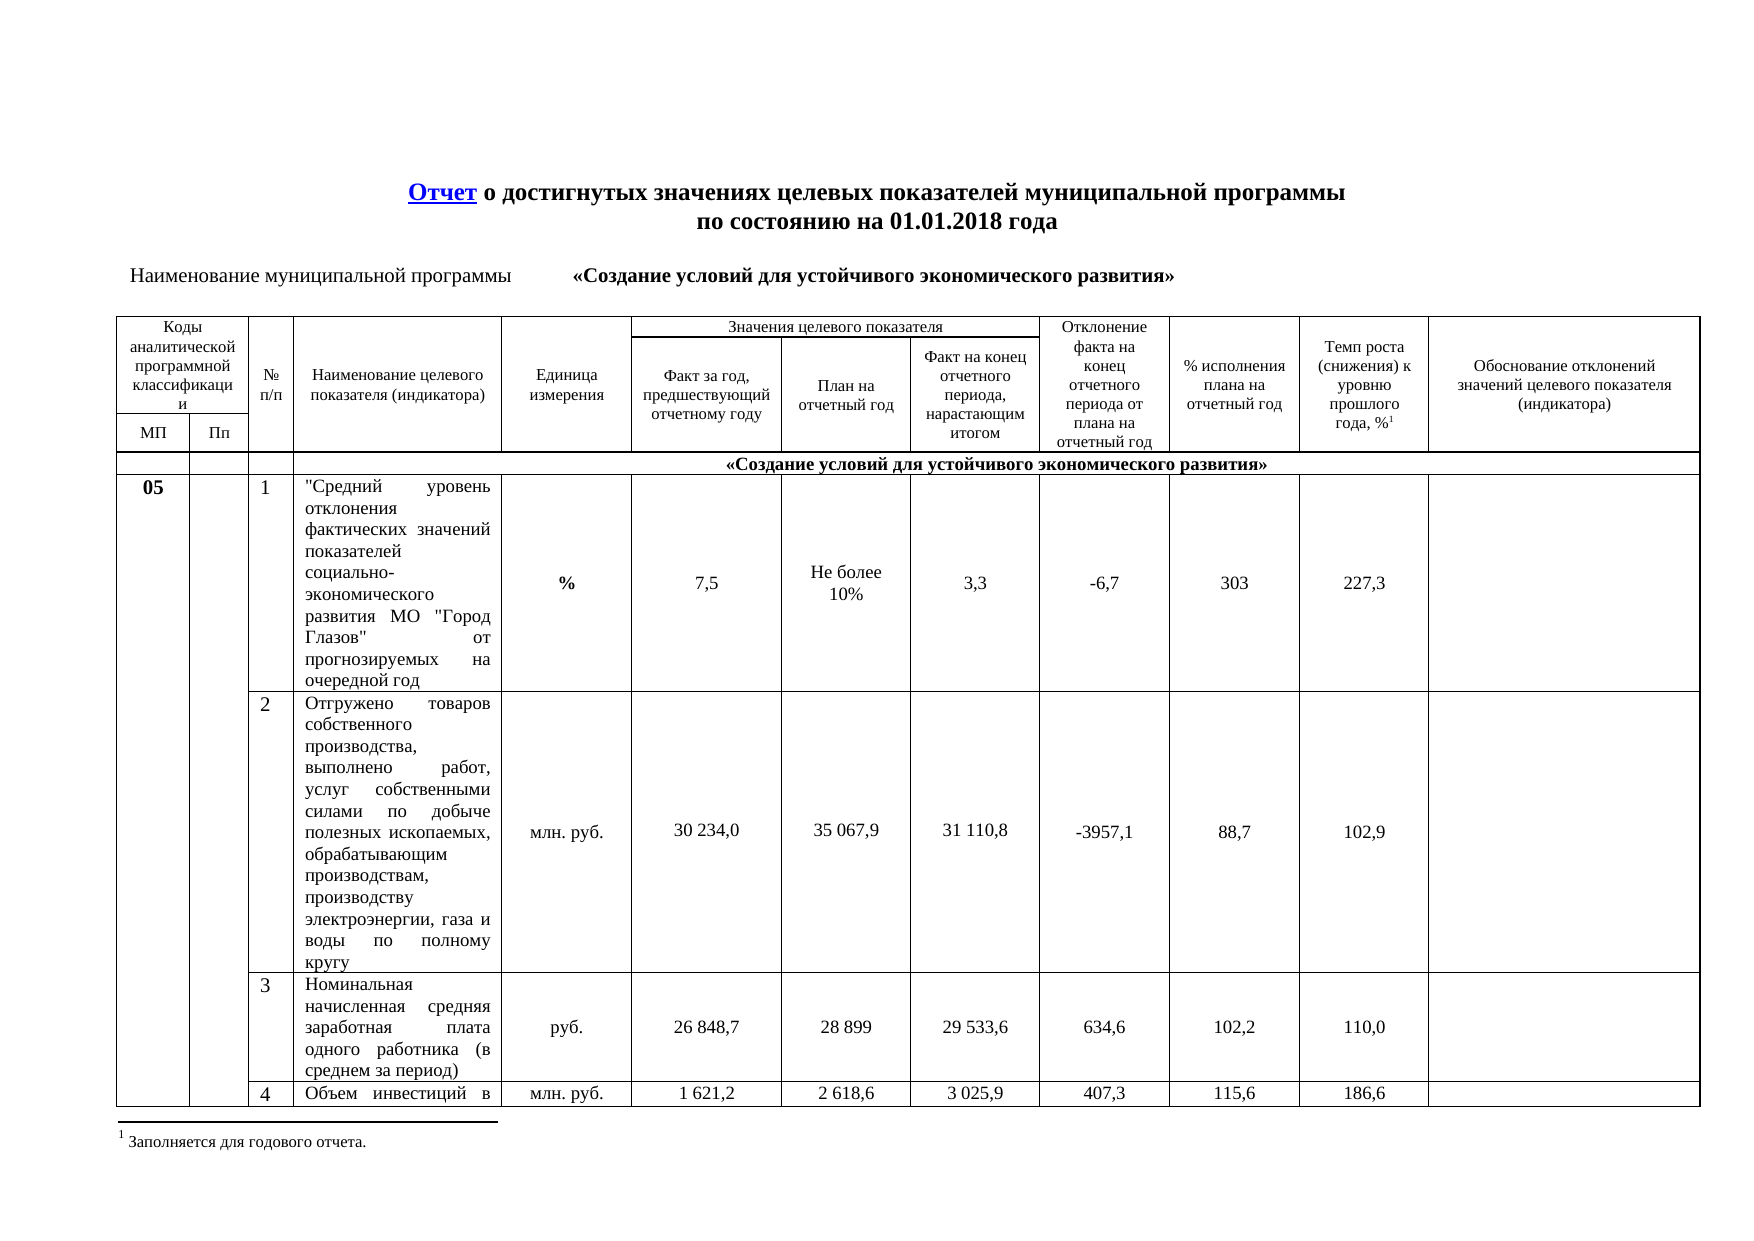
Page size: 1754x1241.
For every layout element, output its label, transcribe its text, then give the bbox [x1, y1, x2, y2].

table_cell МП [117, 414, 189, 451]
table_cell Объем инвестиций в основной капитал [294, 1082, 501, 1106]
table_cell [249, 453, 293, 474]
table_header Отклонение факта на конец отчетного периода от плана на отчетный год [1040, 317, 1169, 451]
table_cell 110,0 [1300, 973, 1428, 1081]
table_cell 88,7 [1170, 692, 1299, 972]
table_cell млн. руб. [502, 1082, 631, 1106]
table_cell млн. руб. [502, 692, 631, 972]
table_header Коды аналитической программной классификации [117, 317, 248, 413]
table_cell Факт за год, предшествующий отчетному году [632, 338, 781, 451]
table_cell 3 025,9 [911, 1082, 1039, 1106]
table_header № п/п [249, 317, 293, 451]
table_cell 1 621,2 [632, 1082, 781, 1106]
table_cell -6,7 [1040, 475, 1169, 691]
table_cell 2 [249, 692, 293, 972]
table_cell 3,3 [911, 475, 1039, 691]
table_cell Пп [190, 414, 248, 451]
table_cell 2 618,6 [782, 1082, 910, 1106]
table_cell "Средний уровень отклонения фактических значений показателей социально-экономического развития МО "Город Глазов" от прогнозируемых на очередной год [294, 475, 501, 691]
table_cell Номинальная начисленная средняя заработная плата одного работника (в среднем за период) [294, 973, 501, 1081]
table_cell 7,5 [632, 475, 781, 691]
table_cell 30 234,0 [632, 692, 781, 972]
table_cell 227,3 [1300, 475, 1428, 691]
table_cell 115,6 [1170, 1082, 1299, 1106]
table_header Темп роста (снижения) к уровню прошлого года, % [1300, 317, 1428, 451]
table_cell 186,6 [1300, 1082, 1428, 1106]
table_cell [1429, 692, 1699, 972]
table_header Наименование целевого показателя (индикатора) [294, 317, 501, 451]
table_header Единица измерения [502, 317, 631, 451]
table_header % исполнения плана на отчетный год [1170, 317, 1299, 451]
table_header «Создание условий для устойчивого экономического развития» [561, 264, 1299, 287]
table_cell 28 899 [782, 973, 910, 1081]
table_cell 303 [1170, 475, 1299, 691]
table_cell руб. [502, 973, 631, 1081]
table_cell Факт на конец отчетного периода, нарастающим итогом [911, 338, 1039, 451]
table_header Обоснование отклонений значений целевого показателя (индикатора) [1429, 317, 1699, 451]
table_cell 29 533,6 [911, 973, 1039, 1081]
table_cell 102,2 [1170, 973, 1299, 1081]
table_cell [1429, 973, 1699, 1081]
table_cell План на отчетный год [782, 338, 910, 451]
table_cell -3957,1 [1040, 692, 1169, 972]
table_cell 26 848,7 [632, 973, 781, 1081]
table_cell [1429, 1082, 1699, 1106]
table_header Значения целевого показателя [632, 317, 1039, 336]
table_cell 1 [249, 475, 293, 691]
table_cell 634,6 [1040, 973, 1169, 1081]
table_cell 3 [249, 973, 293, 1081]
table_cell 05 [117, 475, 189, 1106]
table_header Наименование муниципальной программы [118, 264, 561, 287]
table_cell [190, 453, 248, 474]
table_cell 407,3 [1040, 1082, 1169, 1106]
table_cell Не более 10% [782, 475, 910, 691]
table_cell Отгружено товаров собственного производства, выполнено работ, услуг собственными силами по добыче полезных ископаемых, обрабатывающим производствам, производству электроэнергии, газа и воды по полному кругу [294, 692, 501, 972]
table_cell «Создание условий для устойчивого экономического развития» [294, 453, 1699, 474]
table_cell [1429, 475, 1699, 691]
table_cell [117, 453, 189, 474]
table_cell 31 110,8 [911, 692, 1039, 972]
table_cell [190, 475, 248, 1106]
table_cell 35 067,9 [782, 692, 910, 972]
table_cell 102,9 [1300, 692, 1428, 972]
text Отчет о достигнутых значениях целевых показателей муниципальной программы [118, 177, 1636, 206]
table_cell % [502, 475, 631, 691]
table_cell 4 [249, 1082, 293, 1106]
text по состоянию на 01.01.2018 года [118, 206, 1636, 235]
